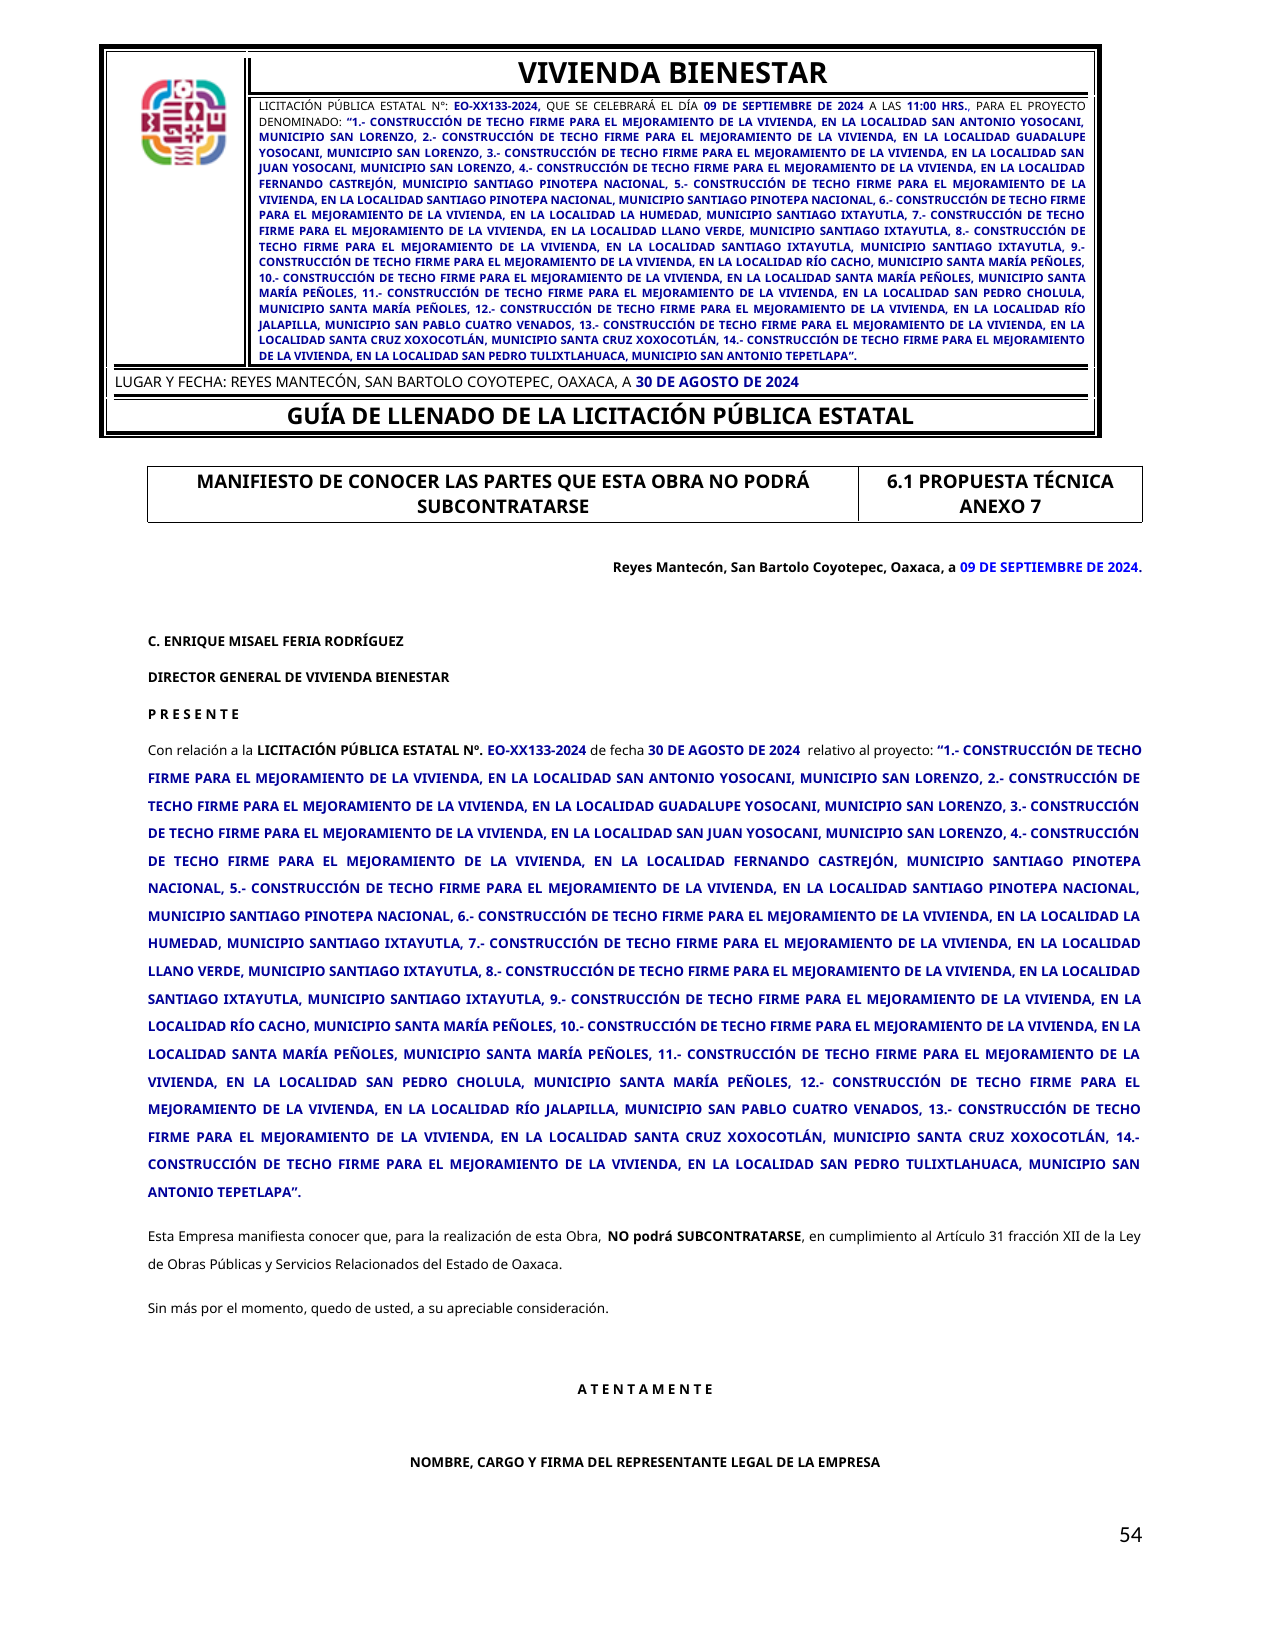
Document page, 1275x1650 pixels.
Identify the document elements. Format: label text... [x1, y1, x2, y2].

text A T E N T A M E N T E [148, 1380, 1142, 1398]
text NOMBRE, CARGO Y FIRMA DEL REPRESENTANTE LEGAL DE LA EMPRESA [148, 1453, 1142, 1471]
list Con relación a la LICITACIÓN PÚBLICA ESTATAL Nº. EO-XX133-2024 de fecha 30 DE AGOSTO DE 2024 relativo al proyecto: “1.- CONSTRUCCIÓN DE TECHO FIRME PARA EL MEJORAMIENTO DE LA VIVIENDA, EN LA LOCALIDAD SAN ANTONIO YOSOCANI, MUNICIPIO SAN LORENZO, 2.- CONSTRUCCIÓN DE TECHO FIRME PARA EL MEJORAMIENTO DE LA VIVIENDA, EN LA LOCALIDAD GUADALUPE YOSOCANI, MUNICIPIO SAN LORENZO, 3.- CONSTRUCCIÓN DE TECHO FIRME PARA EL MEJORAMIENTO DE LA VIVIENDA, EN LA LOCALIDAD SAN JUAN YOSOCANI, MUNICIPIO SAN LORENZO, 4.- CONSTRUCCIÓN DE TECHO FIRME PARA EL MEJORAMIENTO DE LA VIVIENDA, EN LA LOCALIDAD FERNANDO CASTREJÓN, MUNICIPIO SANTIAGO PINOTEPA NACIONAL, 5.- CONSTRUCCIÓN DE TECHO FIRME PARA EL MEJORAMIENTO DE LA VIVIENDA, EN LA LOCALIDAD SANTIAGO PINOTEPA NACIONAL, MUNICIPIO SANTIAGO PINOTEPA NACIONAL, 6.- CONSTRUCCIÓN DE TECHO FIRME PARA EL MEJORAMIENTO DE LA VIVIENDA, EN LA LOCALIDAD LA HUMEDAD, MUNICIPIO SANTIAGO IXTAYUTLA, 7.- CONSTRUCCIÓN DE TECHO FIRME PARA EL MEJORAMIENTO DE LA VIVIENDA, EN LA LOCALIDAD LLANO VERDE, MUNICIPIO SANTIAGO IXTAYUTLA, 8.- CONSTRUCCIÓN DE TECHO FIRME PARA EL MEJORAMIENTO DE LA VIVIENDA, EN LA LOCALIDAD SANTIAGO IXTAYUTLA, MUNICIPIO SANTIAGO IXTAYUTLA, 9.- CONSTRUCCIÓN DE TECHO FIRME PARA EL MEJORAMIENTO DE LA VIVIENDA, EN LA LOCALIDAD RÍO CACHO, MUNICIPIO SANTA MARÍA PEÑOLES, 10.- CONSTRUCCIÓN DE TECHO FIRME PARA EL MEJORAMIENTO DE LA VIVIENDA, EN LA LOCALIDAD SANTA MARÍA PEÑOLES, MUNICIPIO SANTA MARÍA PEÑOLES, 11.- CONSTRUCCIÓN DE TECHO FIRME PARA EL MEJORAMIENTO DE LA VIVIENDA, EN LA LOCALIDAD SAN PEDRO CHOLULA, MUNICIPIO SANTA MARÍA PEÑOLES, 12.- CONSTRUCCIÓN DE TECHO FIRME PARA EL MEJORAMIENTO DE LA VIVIENDA, EN LA LOCALIDAD RÍO JALAPILLA, MUNICIPIO SAN PABLO CUATRO VENADOS, 13.- CONSTRUCCIÓN DE TECHO FIRME PARA EL MEJORAMIENTO DE LA VIVIENDA, EN LA LOCALIDAD SANTA CRUZ XOXOCOTLÁN, MUNICIPIO SANTA CRUZ XOXOCOTLÁN, 14.- CONSTRUCCIÓN DE TECHO FIRME PARA EL MEJORAMIENTO DE LA VIVIENDA, EN LA LOCALIDAD SAN PEDRO TULIXTLAHUACA, MUNICIPIO SAN ANTONIO TEPETLAPA”. [148, 741, 1142, 1201]
text C. ENRIQUE MISAEL FERIA RODRÍGUEZ [148, 632, 1142, 650]
text Sin más por el momento, quedo de usted, a su apreciable consideración. [148, 1299, 1142, 1317]
table_header 6.1 PROPUESTA TÉCNICA ANEXO 7 [859, 467, 1142, 521]
text DIRECTOR GENERAL DE VIVIENDA BIENESTAR [148, 668, 1142, 687]
picture [130, 71, 237, 171]
text Esta Empresa manifiesta conocer que, para la realización de esta Obra, NO podrá SUBCONTRATARSE, en cumplimiento al Artículo 31 fracción XII de la Ley de Obras Públicas y Servicios Relacionados del Estado de Oaxaca. [148, 1227, 1142, 1273]
table_header MANIFIESTO DE CONOCER LAS PARTES QUE ESTA OBRA NO PODRÁ SUBCONTRATARSE [148, 467, 858, 521]
text P R E S E N T E [148, 705, 1142, 723]
text Reyes Mantecón, San Bartolo Coyotepec, Oaxaca, a 09 DE SEPTIEMBRE DE 2024. [148, 558, 1142, 577]
